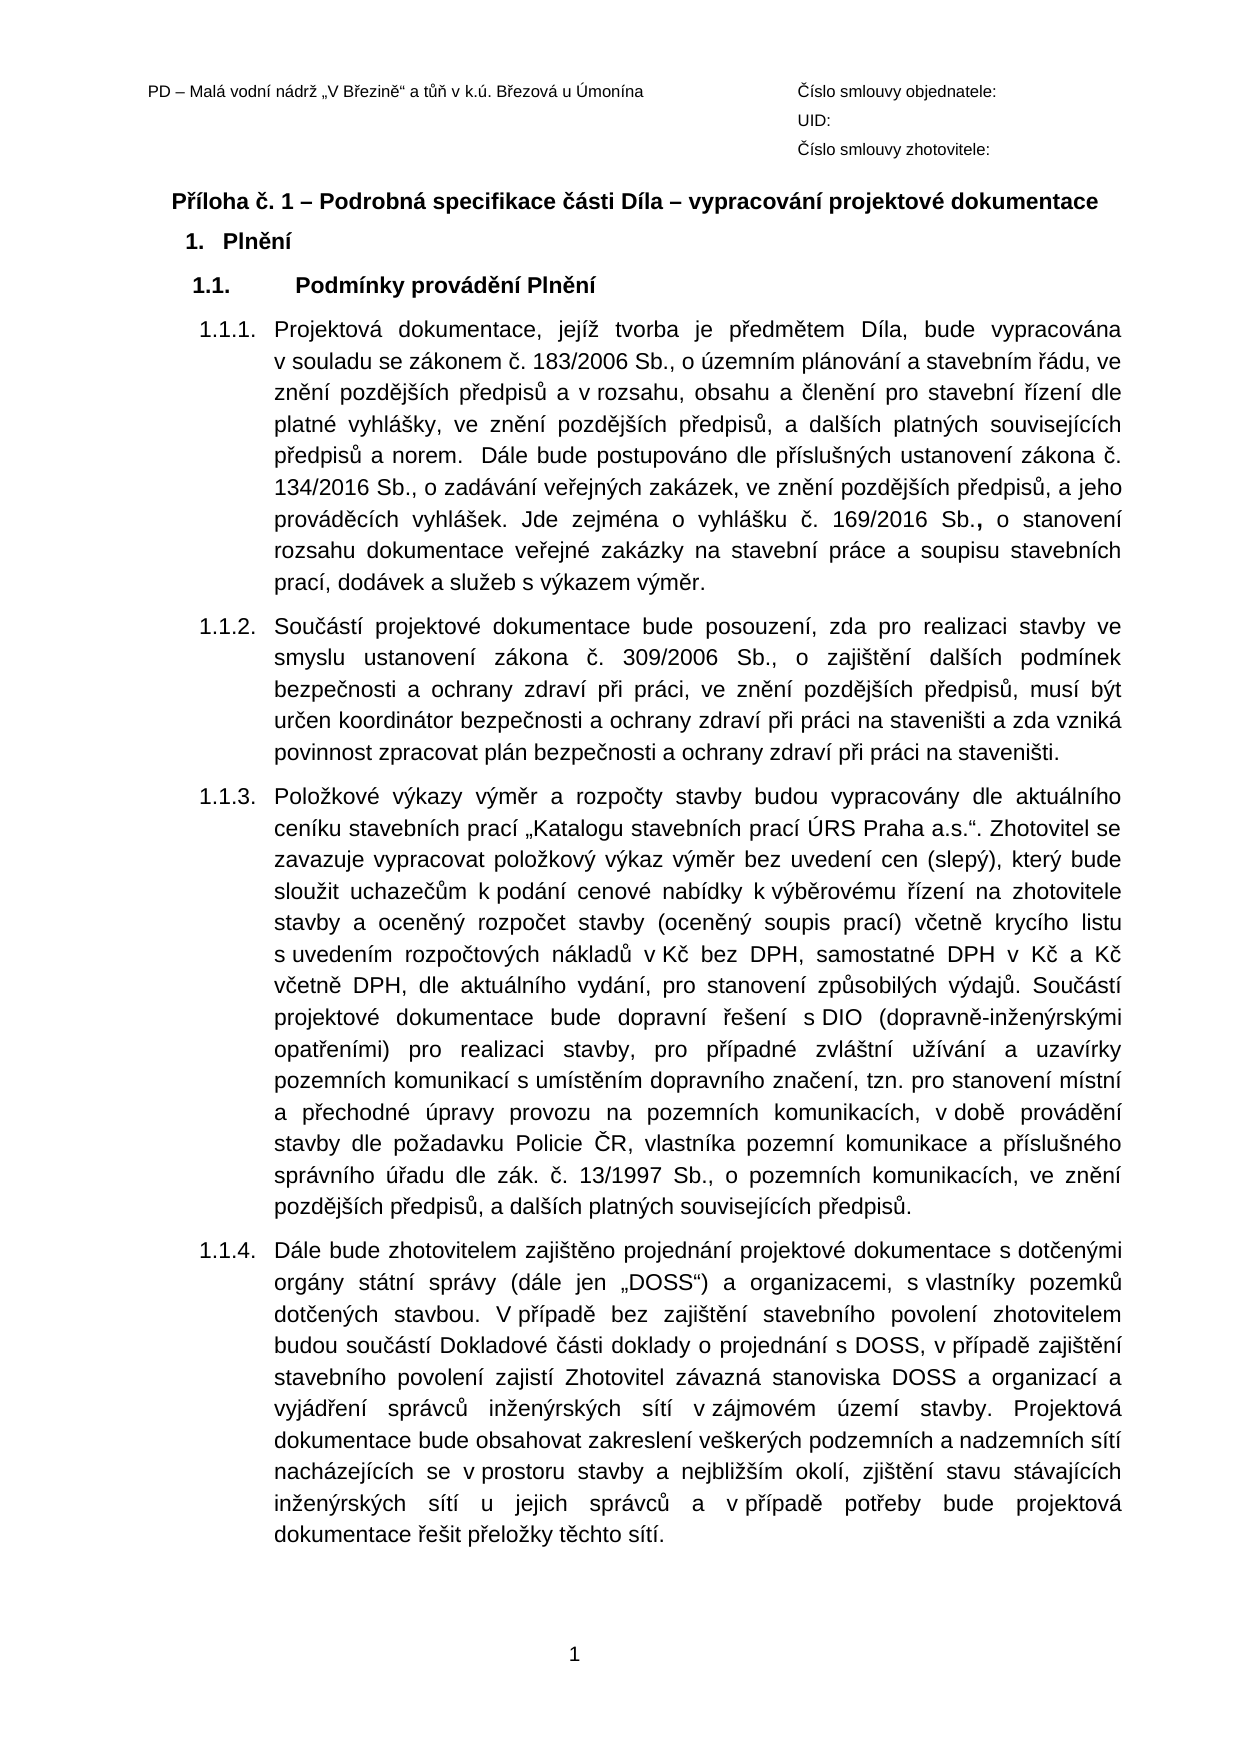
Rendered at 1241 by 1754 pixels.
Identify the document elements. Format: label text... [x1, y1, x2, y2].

list Plnění [185, 228, 1122, 254]
list Podmínky provádění Plnění [192, 272, 1122, 298]
list Dále bude zhotovitelem zajištěno projednání projektové dokumentace s dotčenými orgány státní správy (dále jen „DOSS“) a organizacemi, s vlastníky pozemků dotčených stavbou. V případě bez zajištění stavebního povolení zhotovitelem budou součástí Dokladové části doklady o projednání s DOSS, v případě zajištění stavebního povolení zajistí Zhotovitel závazná stanoviska DOSS a organizací a vyjádření správců inženýrských sítí v zájmovém území stavby. Projektová dokumentace bude obsahovat zakreslení veškerých podzemních a nadzemních sítí nacházejících se v prostoru stavby a nejbližším okolí, zjištění stavu stávajících inženýrských sítí u jejich správců a v případě potřeby bude projektová dokumentace řešit přeložky těchto sítí. [199, 1237, 1122, 1548]
subtitle Příloha č. 1 – Podrobná specifikace části Díla – vypracování projektové dokumentace [148, 186, 1122, 216]
list Projektová dokumentace, jejíž tvorba je předmětem Díla, bude vypracována v souladu se zákonem č. 183/2006 Sb., o územním plánování a stavebním řádu, ve znění pozdějších předpisů a v rozsahu, obsahu a členění pro stavební řízení dle platné vyhlášky, ve znění pozdějších předpisů, a dalších platných souvisejících předpisů a norem. Dále bude postupováno dle příslušných ustanovení zákona č. 134/2016 Sb., o zadávání veřejných zakázek, ve znění pozdějších předpisů, a jeho prováděcích vyhlášek. Jde zejména o vyhlášku č. 169/2016 Sb., o stanovení rozsahu dokumentace veřejné zakázky na stavební práce a soupisu stavebních prací, dodávek a služeb s výkazem výměr. [199, 316, 1122, 595]
list Součástí projektové dokumentace bude posouzení, zda pro realizaci stavby ve smyslu ustanovení zákona č. 309/2006 Sb., o zajištění dalších podmínek bezpečnosti a ochrany zdraví při práci, ve znění pozdějších předpisů, musí být určen koordinátor bezpečnosti a ochrany zdraví při práci na staveništi a zda vzniká povinnost zpracovat plán bezpečnosti a ochrany zdraví při práci na staveništi. [199, 613, 1122, 765]
list Položkové výkazy výměr a rozpočty stavby budou vypracovány dle aktuálního ceníku stavebních prací „Katalogu stavebních prací ÚRS Praha a.s.“. Zhotovitel se zavazuje vypracovat položkový výkaz výměr bez uvedení cen (slepý), který bude sloužit uchazečům k podání cenové nabídky k výběrovému řízení na zhotovitele stavby a oceněný rozpočet stavby (oceněný soupis prací) včetně krycího listu s uvedením rozpočtových nákladů v Kč bez DPH, samostatné DPH v Kč a Kč včetně DPH, dle aktuálního vydání, pro stanovení způsobilých výdajů. Součástí projektové dokumentace bude dopravní řešení s DIO (dopravně-inženýrskými opatřeními) pro realizaci stavby, pro případné zvláštní užívání a uzavírky pozemních komunikací s umístěním dopravního značení, tzn. pro stanovení místní a přechodné úpravy provozu na pozemních komunikacích, v době provádění stavby dle požadavku Policie ČR, vlastníka pozemní komunikace a příslušného správního úřadu dle zák. č. 13/1997 Sb., o pozemních komunikacích, ve znění pozdějších předpisů, a dalších platných souvisejících předpisů. [199, 783, 1122, 1220]
